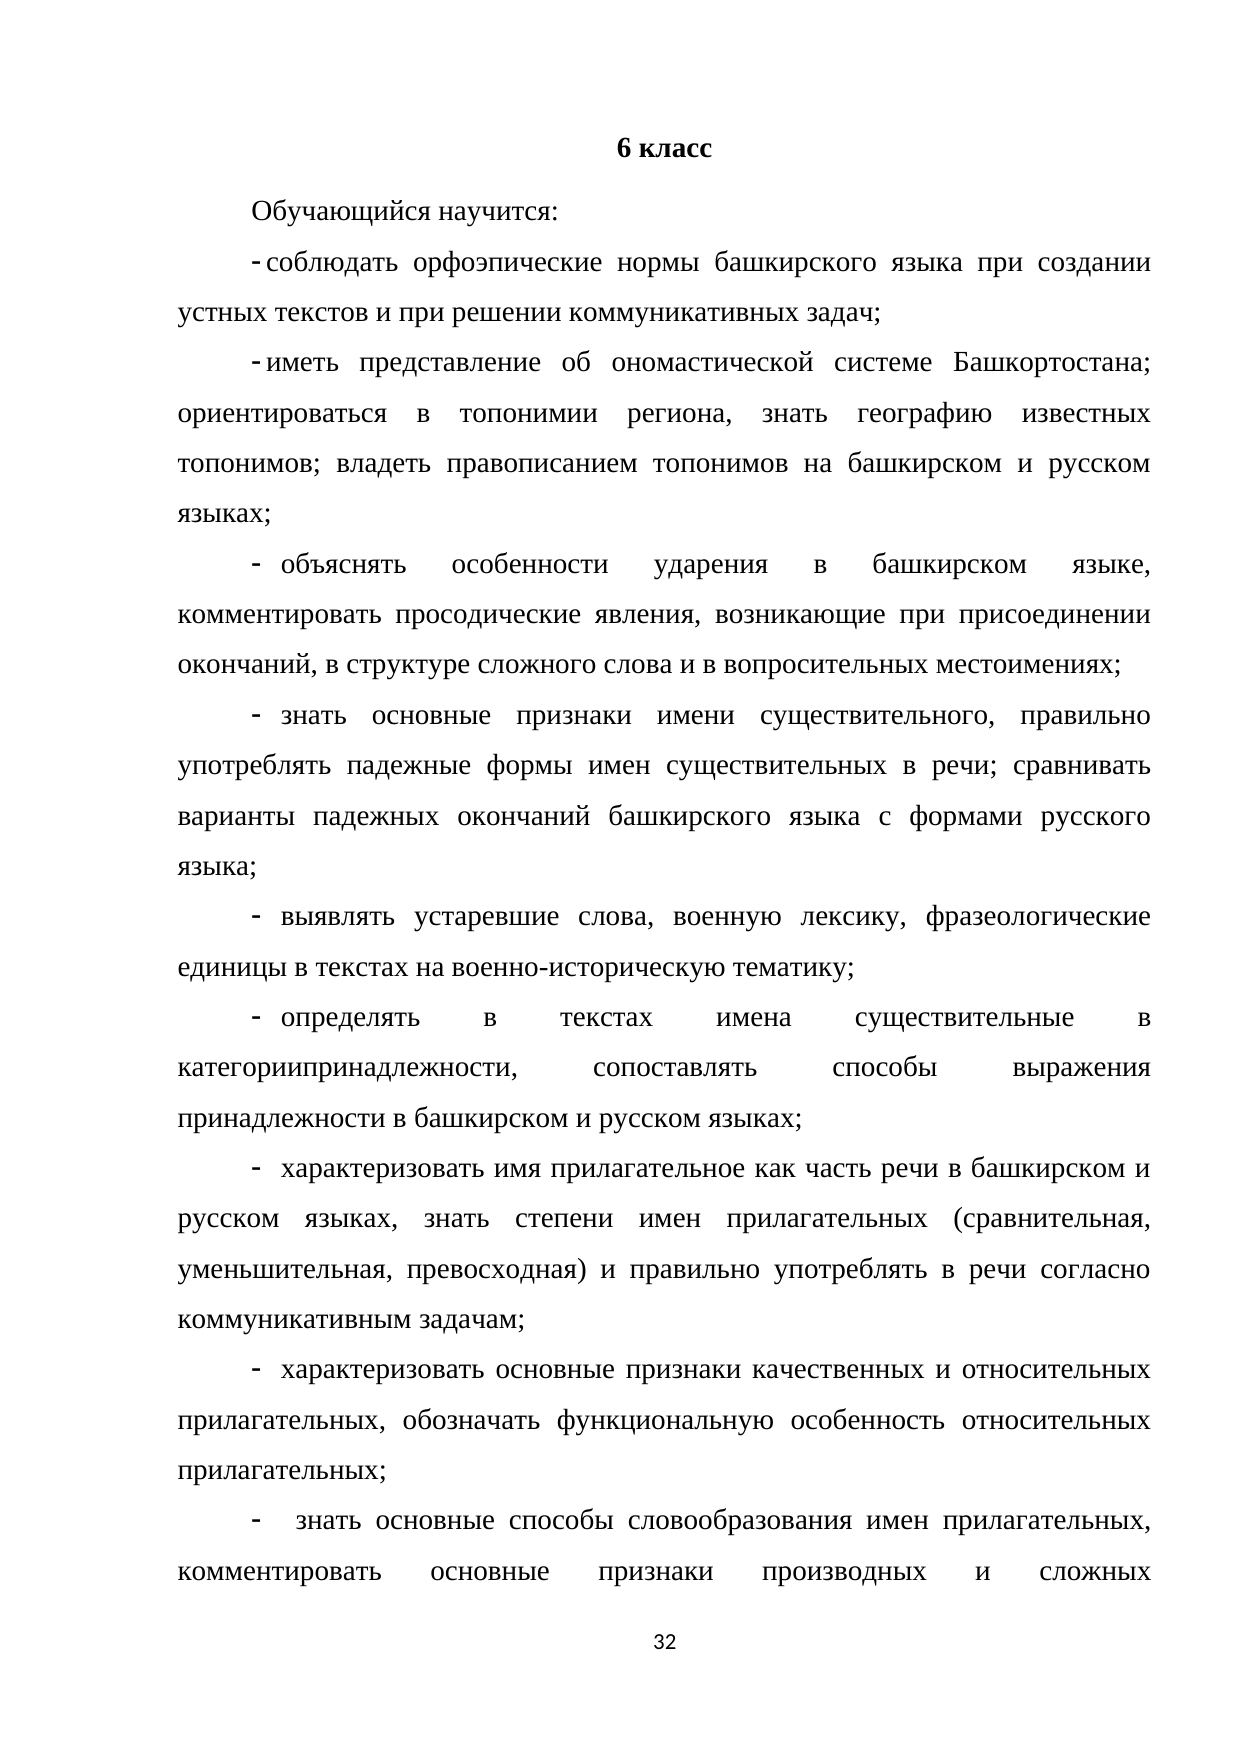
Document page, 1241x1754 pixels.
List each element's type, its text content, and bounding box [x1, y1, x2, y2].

list определять в текстах имена существительные в категориипринадлежности, сопоставлять способы выражения принадлежности в башкирском и русском языках; [177, 999, 1152, 1133]
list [177, 1502, 1152, 1586]
list соблюдать орфоэпические нормы башкирского языка при создании устных текстов и при решении коммуникативных задач; [177, 244, 1152, 328]
list характеризовать имя прилагательное как часть речи в башкирском и русском языках, знать степени имен прилагательных (сравнительная, уменьшительная, превосходная) и правильно употреблять в речи согласно коммуникативным задачам; [177, 1150, 1152, 1334]
list иметь представление об ономастической системе Башкортостана; ориентироваться в топонимии региона, знать географию известных топонимов; владеть правописанием топонимов на башкирском и русском языках; [177, 344, 1152, 529]
list выявлять устаревшие слова, военную лексику, фразеологические единицы в текстах на военно-историческую тематику; [177, 898, 1152, 982]
subtitle 6 класс [177, 131, 1152, 164]
list характеризовать основные признаки качественных и относительных прилагательных, обозначать функциональную особенность относительных прилагательных; [177, 1351, 1152, 1486]
text Обучающийся научится: [177, 193, 1152, 227]
list объяснять особенности ударения в башкирском языке, комментировать просодические явления, возникающие при присоединении окончаний, в структуре сложного слова и в вопросительных местоимениях; [177, 546, 1152, 680]
list знать основные признаки имени существительного, правильно употреблять падежные формы имен существительных в речи; сравнивать варианты падежных окончаний башкирского языка с формами русского языка; [177, 697, 1152, 881]
